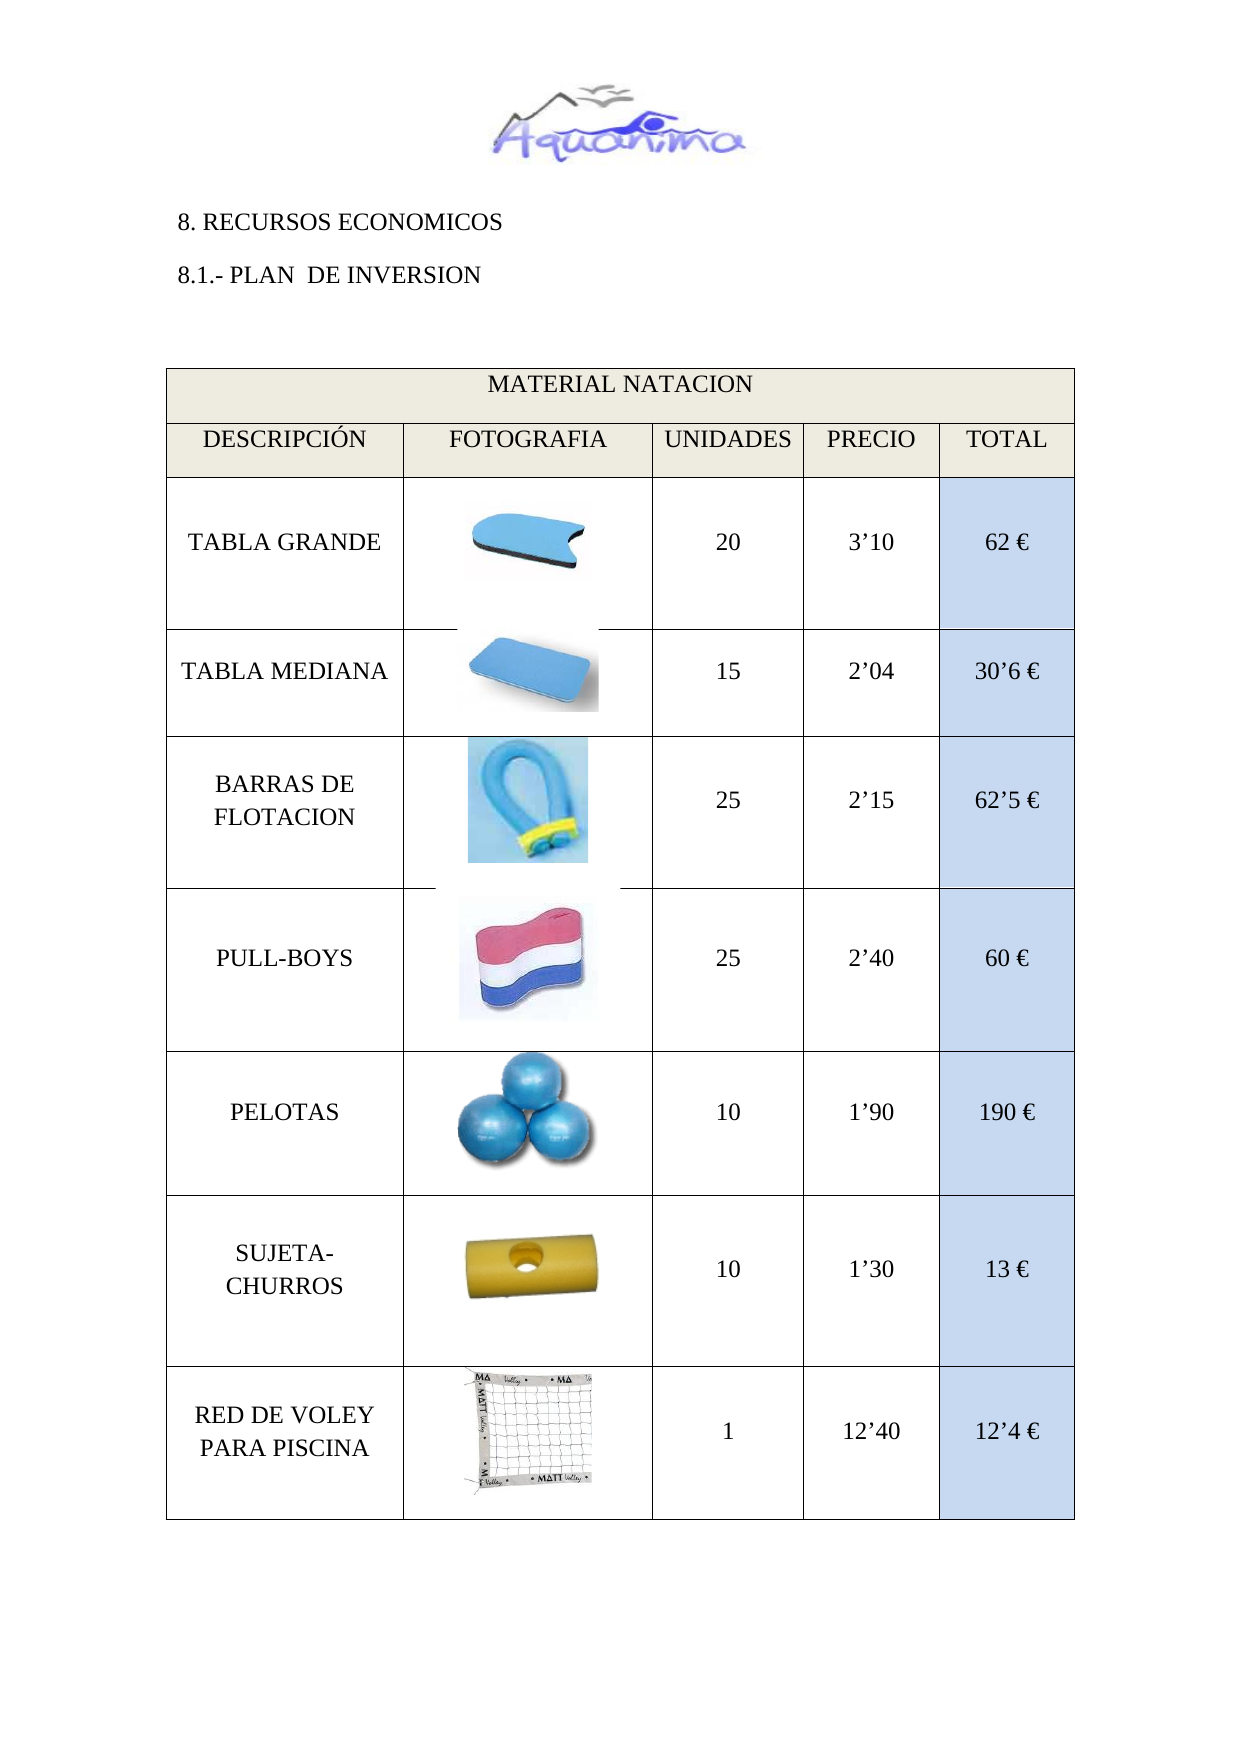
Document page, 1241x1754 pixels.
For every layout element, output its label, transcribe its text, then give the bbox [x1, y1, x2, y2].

picture [464, 1367, 592, 1495]
table_header MATERIAL NATACION [167, 369, 1074, 423]
table_cell 1’90 [804, 1052, 939, 1195]
picture [457, 629, 599, 712]
table_cell 3’10 [804, 478, 939, 628]
table_cell RED DE VOLEY PARA PISCINA [167, 1367, 403, 1519]
table_cell 20 [653, 478, 803, 628]
picture [465, 478, 591, 604]
table_cell BARRAS DE FLOTACION [167, 737, 403, 887]
table_cell [404, 737, 652, 887]
table_cell PELOTAS [167, 1052, 403, 1195]
table_cell TABLA MEDIANA [167, 630, 403, 736]
picture [455, 1196, 601, 1342]
table_cell 25 [653, 737, 803, 887]
table_cell 10 [653, 1196, 803, 1366]
table_cell [404, 630, 652, 736]
text 8.1.- PLAN DE INVERSION [177, 260, 1063, 289]
table_cell [404, 1052, 652, 1195]
picture [457, 1052, 599, 1171]
table_cell [404, 478, 652, 628]
table_cell 30’6 € [940, 630, 1074, 736]
table_cell 62 € [940, 478, 1074, 628]
picture [467, 737, 589, 863]
table_cell 10 [653, 1052, 803, 1195]
table_cell 12’40 [804, 1367, 939, 1519]
table_cell 60 € [940, 889, 1074, 1051]
picture [435, 888, 621, 1027]
table_cell [404, 889, 652, 1051]
table_cell 2’04 [804, 630, 939, 736]
table_cell SUJETA- CHURROS [167, 1196, 403, 1366]
table_cell [404, 1196, 652, 1366]
text 8. RECURSOS ECONOMICOS [177, 207, 1063, 235]
table_cell 2’40 [804, 889, 939, 1051]
table_cell 62’5 € [940, 737, 1074, 887]
table_cell [404, 1367, 652, 1519]
picture [478, 73, 762, 179]
table_cell 12’4 € [940, 1367, 1074, 1519]
table_cell TABLA GRANDE [167, 478, 403, 628]
table_cell FOTOGRAFIA [404, 424, 652, 477]
table_cell 1 [653, 1367, 803, 1519]
table_cell 190 € [940, 1052, 1074, 1195]
table_cell TOTAL [940, 424, 1074, 477]
table_cell DESCRIPCIÓN [167, 424, 403, 477]
table_cell 15 [653, 630, 803, 736]
table_cell 25 [653, 889, 803, 1051]
table_cell UNIDADES [653, 424, 803, 477]
table_cell PULL-BOYS [167, 889, 403, 1051]
table_cell PRECIO [804, 424, 939, 477]
table_cell 13 € [940, 1196, 1074, 1366]
table_cell 2’15 [804, 737, 939, 887]
table_cell 1’30 [804, 1196, 939, 1366]
